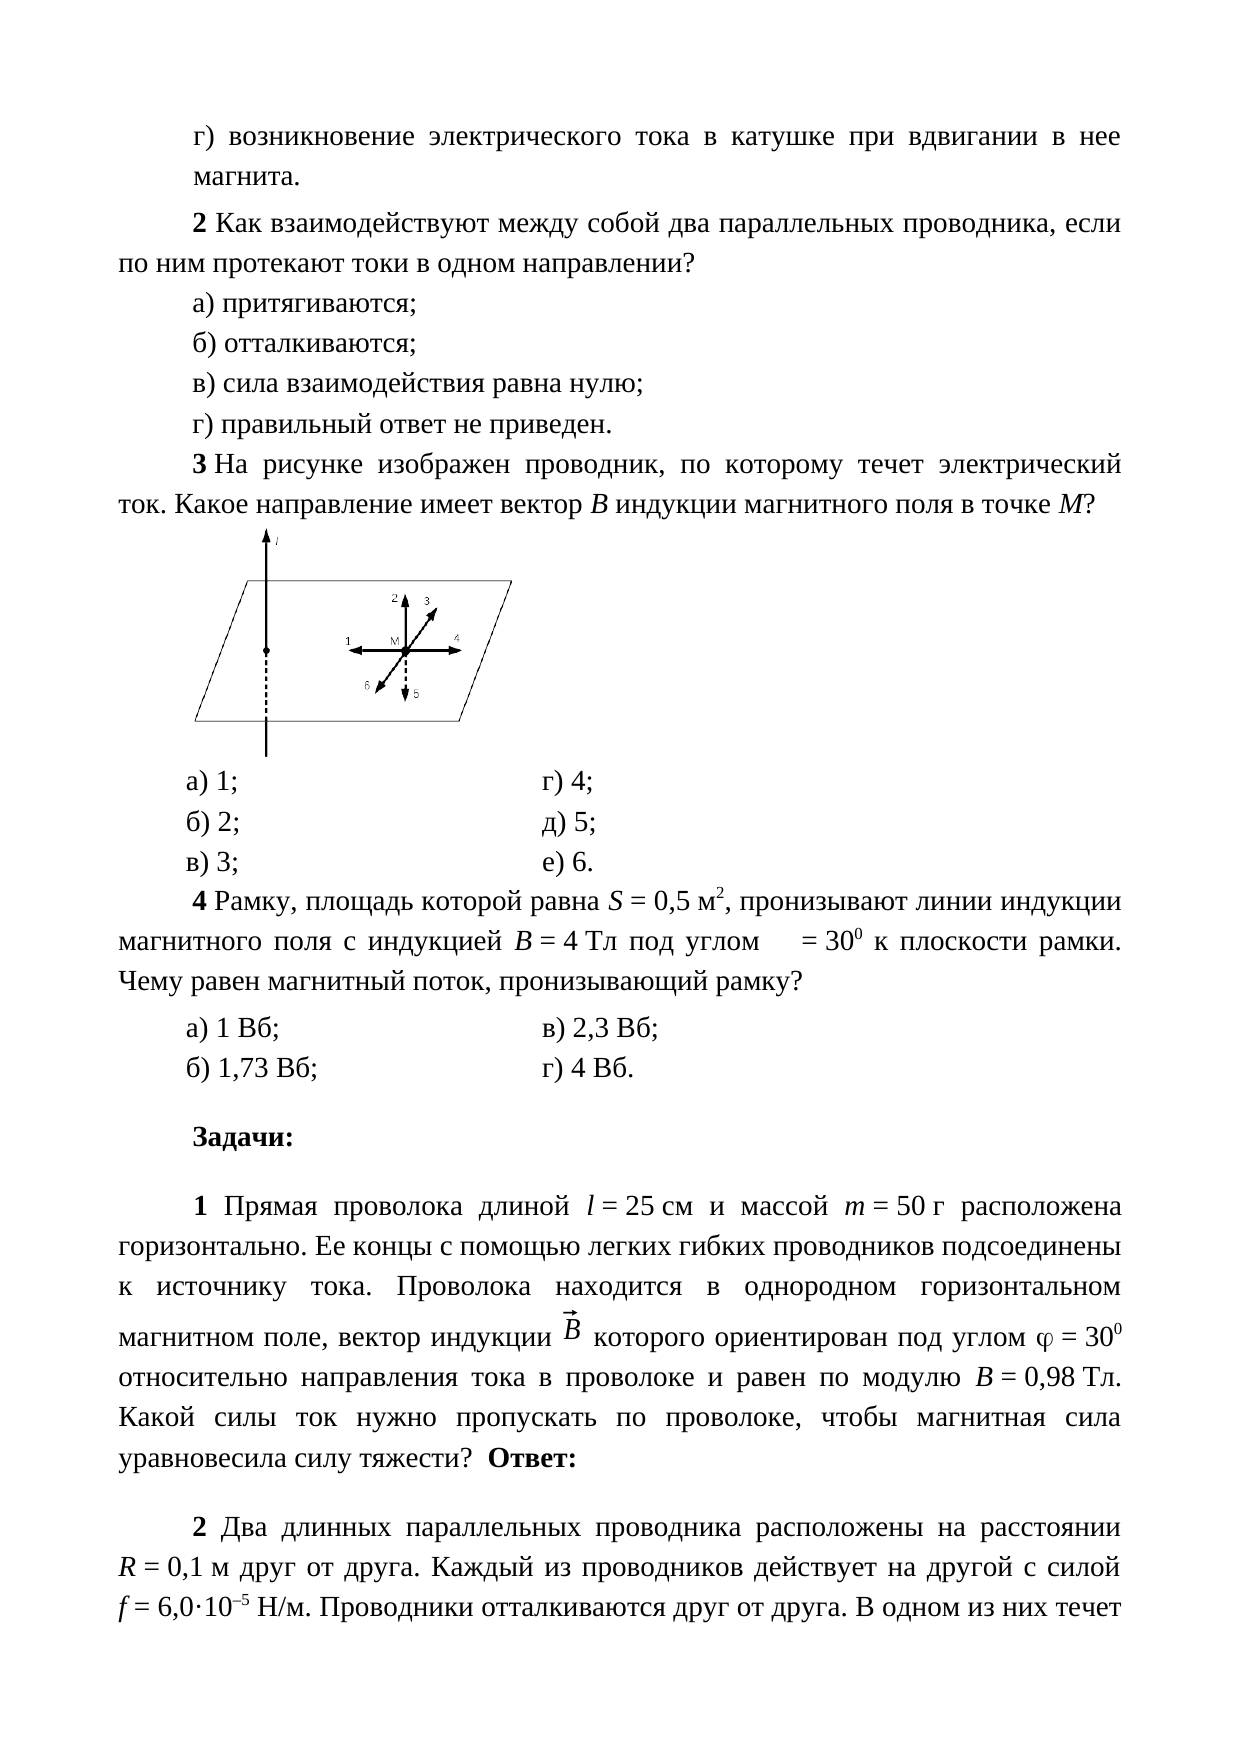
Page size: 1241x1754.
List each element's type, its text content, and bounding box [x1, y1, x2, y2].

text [118, 1509, 1122, 1623]
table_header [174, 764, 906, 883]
text 2 Как взаимодействуют между собой два параллельных проводника, если по ним протекают токи в одном направлении? [118, 205, 1122, 278]
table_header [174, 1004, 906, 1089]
text 4 Рамку, площадь которой равна S = 0,5 м2, пронизывают линии индукции магнитного поля с индукцией B = 4 Тл под углом  = 300 к плоскости рамки. Чему равен магнитный поток, пронизывающий рамку? [118, 883, 1122, 997]
text 1 Прямая проволока длиной l = 25 см и массой m = 50 г расположена горизонтально. Ее концы с помощью легких гибких проводников подсоединены к источнику тока. Проволока находится в однородном горизонтальном магнитном поле, вектор индукции которого ориентирован под углом = 300 относительно направления тока в проволоке и равен по модулю B = 0,98 Тл. Какой силы ток нужно пропускать по проволоке, чтобы магнитная сила уравновесила силу тяжести? Ответ: [118, 1188, 1122, 1473]
text 3 На рисунке изображен проводник, по которому течет электрический ток. Какое направление имеет вектор B индукции магнитного поля в точке M? [118, 446, 1122, 520]
text а) притягиваются; [118, 285, 1122, 319]
text г) возникновение электрического тока в катушке при вдвигании в нее магнита. [193, 118, 1122, 192]
text б) отталкиваются; [118, 325, 1122, 359]
text в) сила взаимодействия равна нулю; [118, 366, 1122, 399]
text Задачи: [118, 1119, 1122, 1152]
text г) правильный ответ не приведен. [118, 406, 1122, 439]
